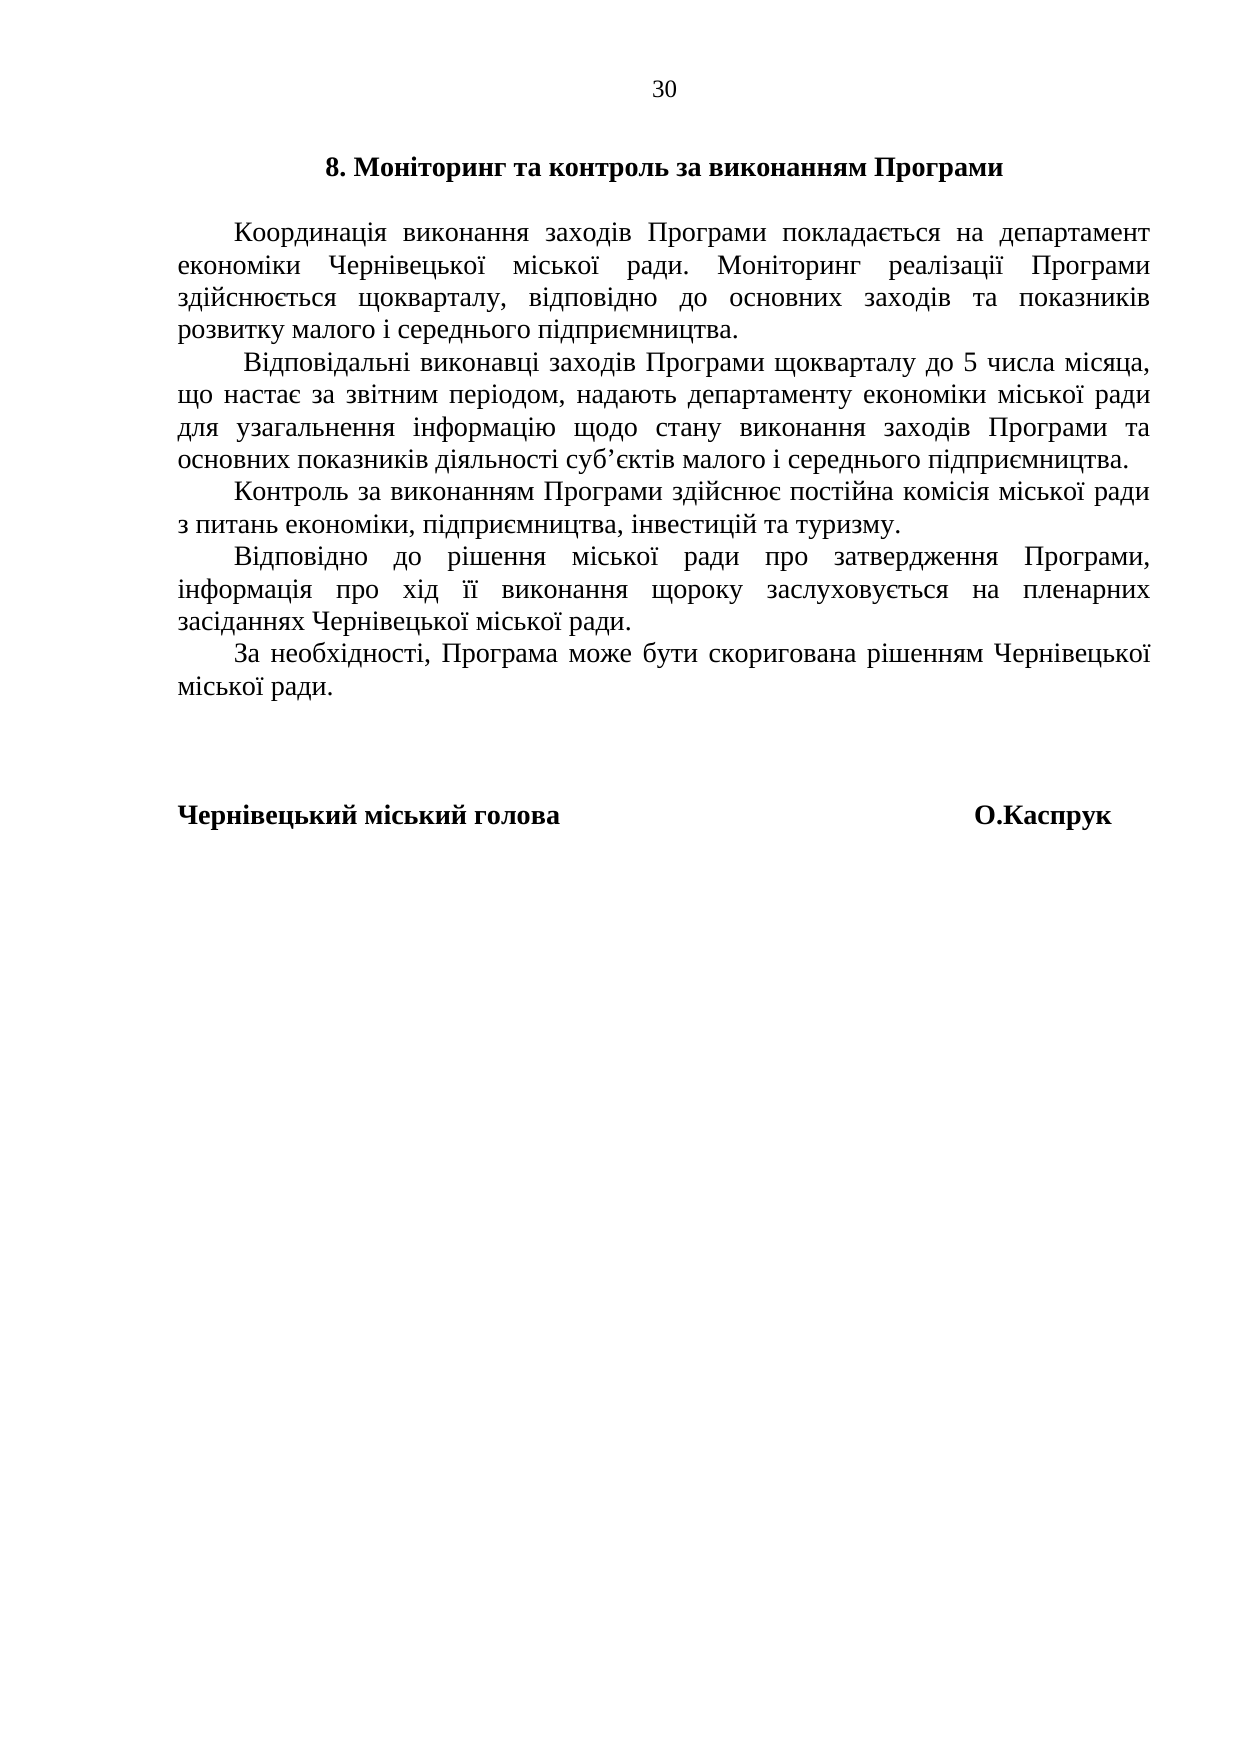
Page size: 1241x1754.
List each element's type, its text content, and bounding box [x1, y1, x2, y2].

text Відповідно до рішення міської ради про затвердження Програми, інформація про хід її виконання щороку заслуховується на пленарних засіданнях Чернівецької міської ради. [177, 539, 1152, 636]
text Відповідальні виконавці заходів Програми щокварталу до 5 числа місяца, що настає за звітним періодом, надають департаменту економіки міської ради для узагальнення інформацію щодо стану виконання заходів Програми та основних показників діяльності суб’єктів малого і середнього підприємництва. [177, 345, 1152, 474]
text За необхідності, Програма може бути скоригована рішенням Чернівецької міської ради. [177, 636, 1152, 701]
text Контроль за виконанням Програми здійснює постійна комісія міської ради з питань економіки, підприємництва, інвестицій та туризму. [177, 474, 1152, 539]
text Чернівецький міський голова О.Каспрук [177, 798, 1152, 831]
text Координація виконання заходів Програми покладається на департамент економіки Чернівецької міської ради. Моніторинг реалізації Програми здійснюється щокварталу, відповідно до основних заходів та показників розвитку малого і середнього підприємництва. [177, 215, 1152, 345]
text 8. Моніторинг та контроль за виконанням Програми [177, 151, 1152, 183]
